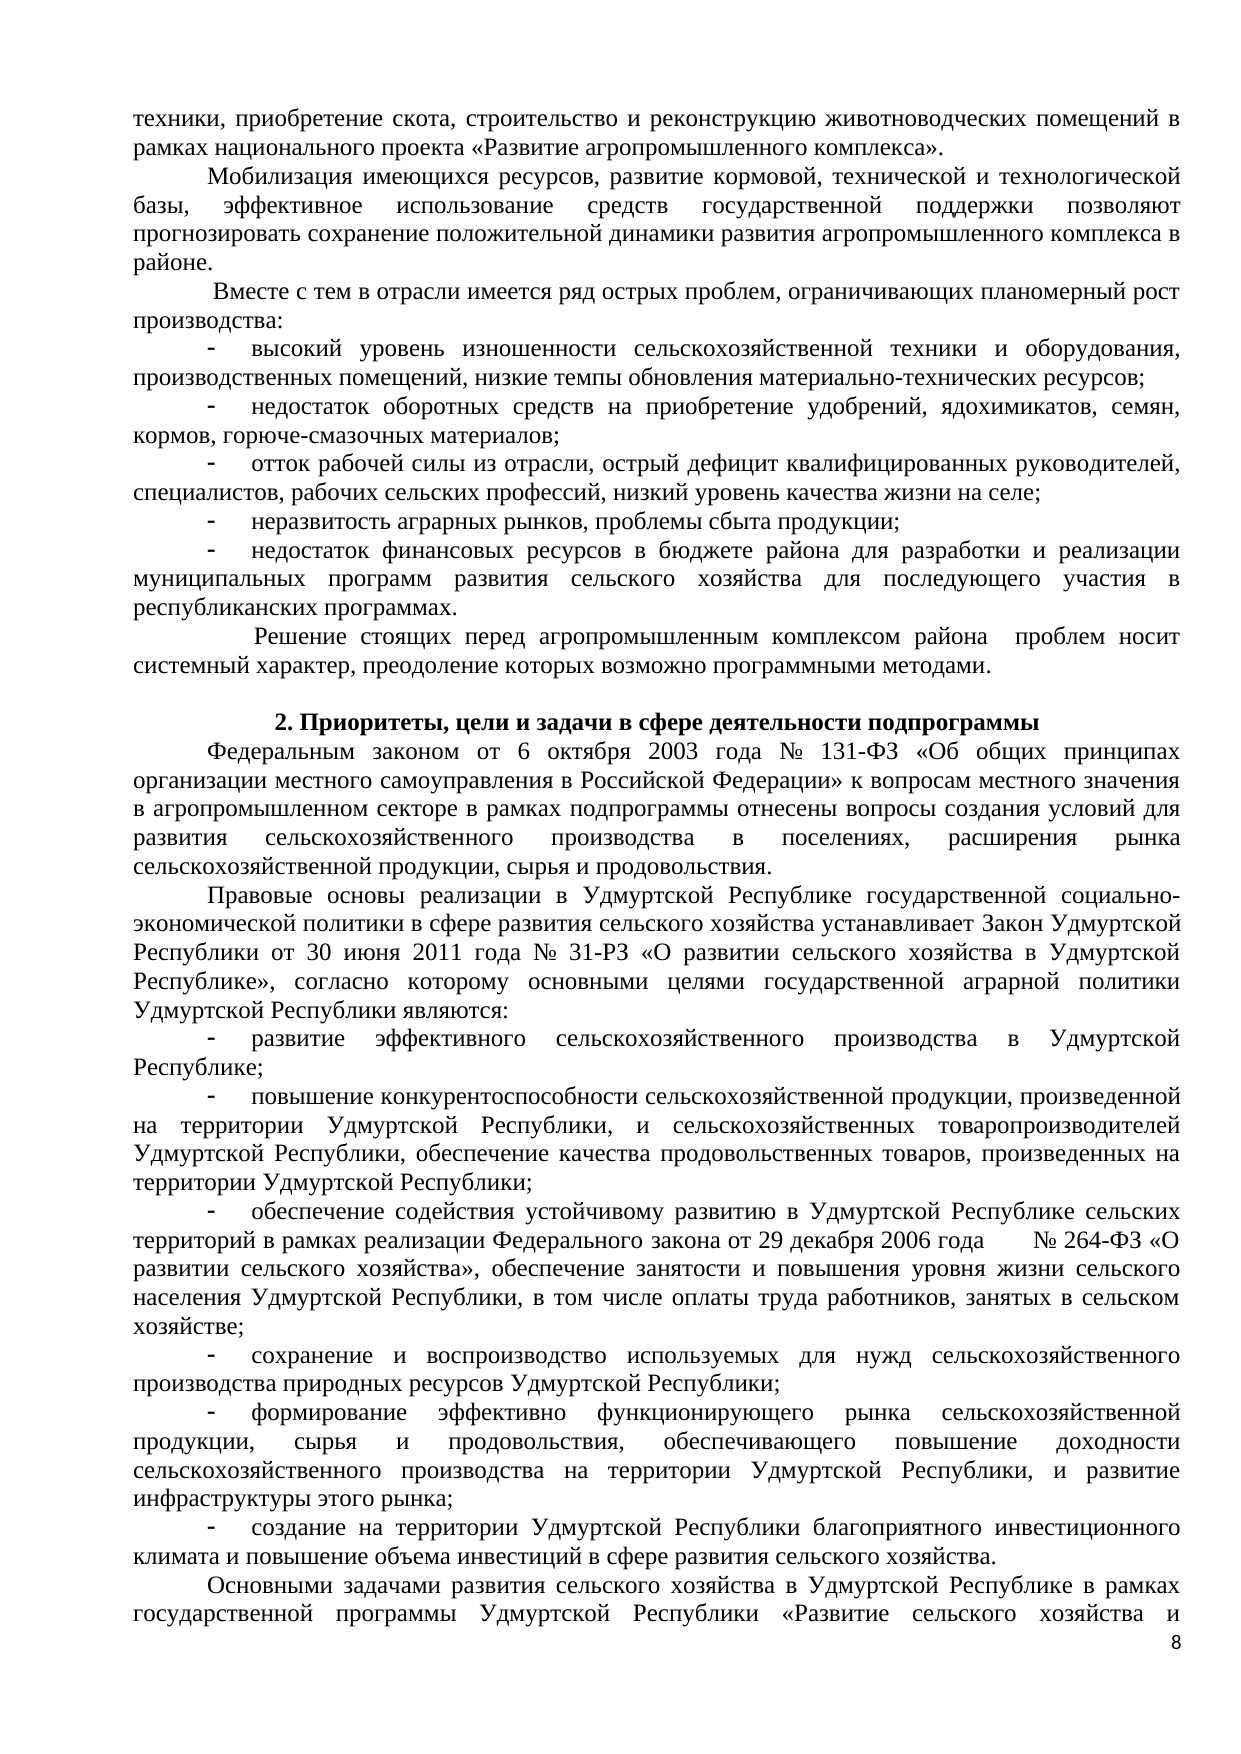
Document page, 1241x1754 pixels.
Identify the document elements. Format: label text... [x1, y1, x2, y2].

text Вместе с тем в отрасли имеется ряд острых проблем, ограничивающих планомерный рост производства: [133, 276, 1181, 333]
list создание на территории Удмуртской Республики благоприятного инвестиционного климата и повышение объема инвестиций в сфере развития сельского хозяйства. [133, 1512, 1181, 1570]
list высокий уровень изношенности сельскохозяйственной техники и оборудования, производственных помещений, низкие темпы обновления материально-технических ресурсов; [133, 333, 1181, 391]
list обеспечение содействия устойчивому развитию в Удмуртской Республике сельских территорий в рамках реализации Федерального закона от 29 декабря 2006 года № 264-ФЗ «О развитии сельского хозяйства», обеспечение занятости и повышения уровня жизни сельского населения Удмуртской Республики, в том числе оплаты труда работников, занятых в сельском хозяйстве; [133, 1196, 1181, 1340]
list повышение конкурентоспособности сельскохозяйственной продукции, произведенной на территории Удмуртской Республики, и сельскохозяйственных товаропроизводителей Удмуртской Республики, обеспечение качества продовольственных товаров, произведенных на территории Удмуртской Республики; [133, 1081, 1181, 1196]
text Федеральным законом от 6 октября 2003 года № 131-ФЗ «Об общих принципах организации местного самоуправления в Российской Федерации» к вопросам местного значения в агропромышленном секторе в рамках подпрограммы отнесены вопросы создания условий для развития сельскохозяйственного производства в поселениях, расширения рынка сельскохозяйственной продукции, сырья и продовольствия. [133, 736, 1181, 880]
list развитие эффективного сельскохозяйственного производства в Удмуртской Республике; [133, 1023, 1181, 1081]
list недостаток оборотных средств на приобретение удобрений, ядохимикатов, семян, кормов, горюче-смазочных материалов; [133, 391, 1181, 448]
text Мобилизация имеющихся ресурсов, развитие кормовой, технической и технологической базы, эффективное использование средств государственной поддержки позволяют прогнозировать сохранение положительной динамики развития агропромышленного комплекса в районе. [133, 161, 1181, 276]
list формирование эффективно функционирующего рынка сельскохозяйственной продукции, сырья и продовольствия, обеспечивающего повышение доходности сельскохозяйственного производства на территории Удмуртской Республики, и развитие инфраструктуры этого рынка; [133, 1397, 1181, 1512]
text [133, 1570, 1181, 1627]
list отток рабочей силы из отрасли, острый дефицит квалифицированных руководителей, специалистов, рабочих сельских профессий, низкий уровень качества жизни на селе; [133, 448, 1181, 506]
list сохранение и воспроизводство используемых для нужд сельскохозяйственного производства природных ресурсов Удмуртской Республики; [133, 1340, 1181, 1397]
list неразвитость аграрных рынков, проблемы сбыта продукции; [133, 506, 1181, 535]
text 2. Приоритеты, цели и задачи в сфере деятельности подпрограммы [133, 707, 1181, 736]
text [133, 103, 1181, 161]
text Правовые основы реализации в Удмуртской Республике государственной социально-экономической политики в сфере развития сельского хозяйства устанавливает Закон Удмуртской Республики от 30 июня 2011 года № 31-РЗ «О развитии сельского хозяйства в Удмуртской Республике», согласно которому основными целями государственной аграрной политики Удмуртской Республики являются: [133, 880, 1181, 1023]
list недостаток финансовых ресурсов в бюджете района для разработки и реализации муниципальных программ развития сельского хозяйства для последующего участия в республиканских программах. [133, 535, 1181, 621]
text Решение стоящих перед агропромышленным комплексом района проблем носит системный характер, преодоление которых возможно программными методами. [133, 621, 1181, 678]
